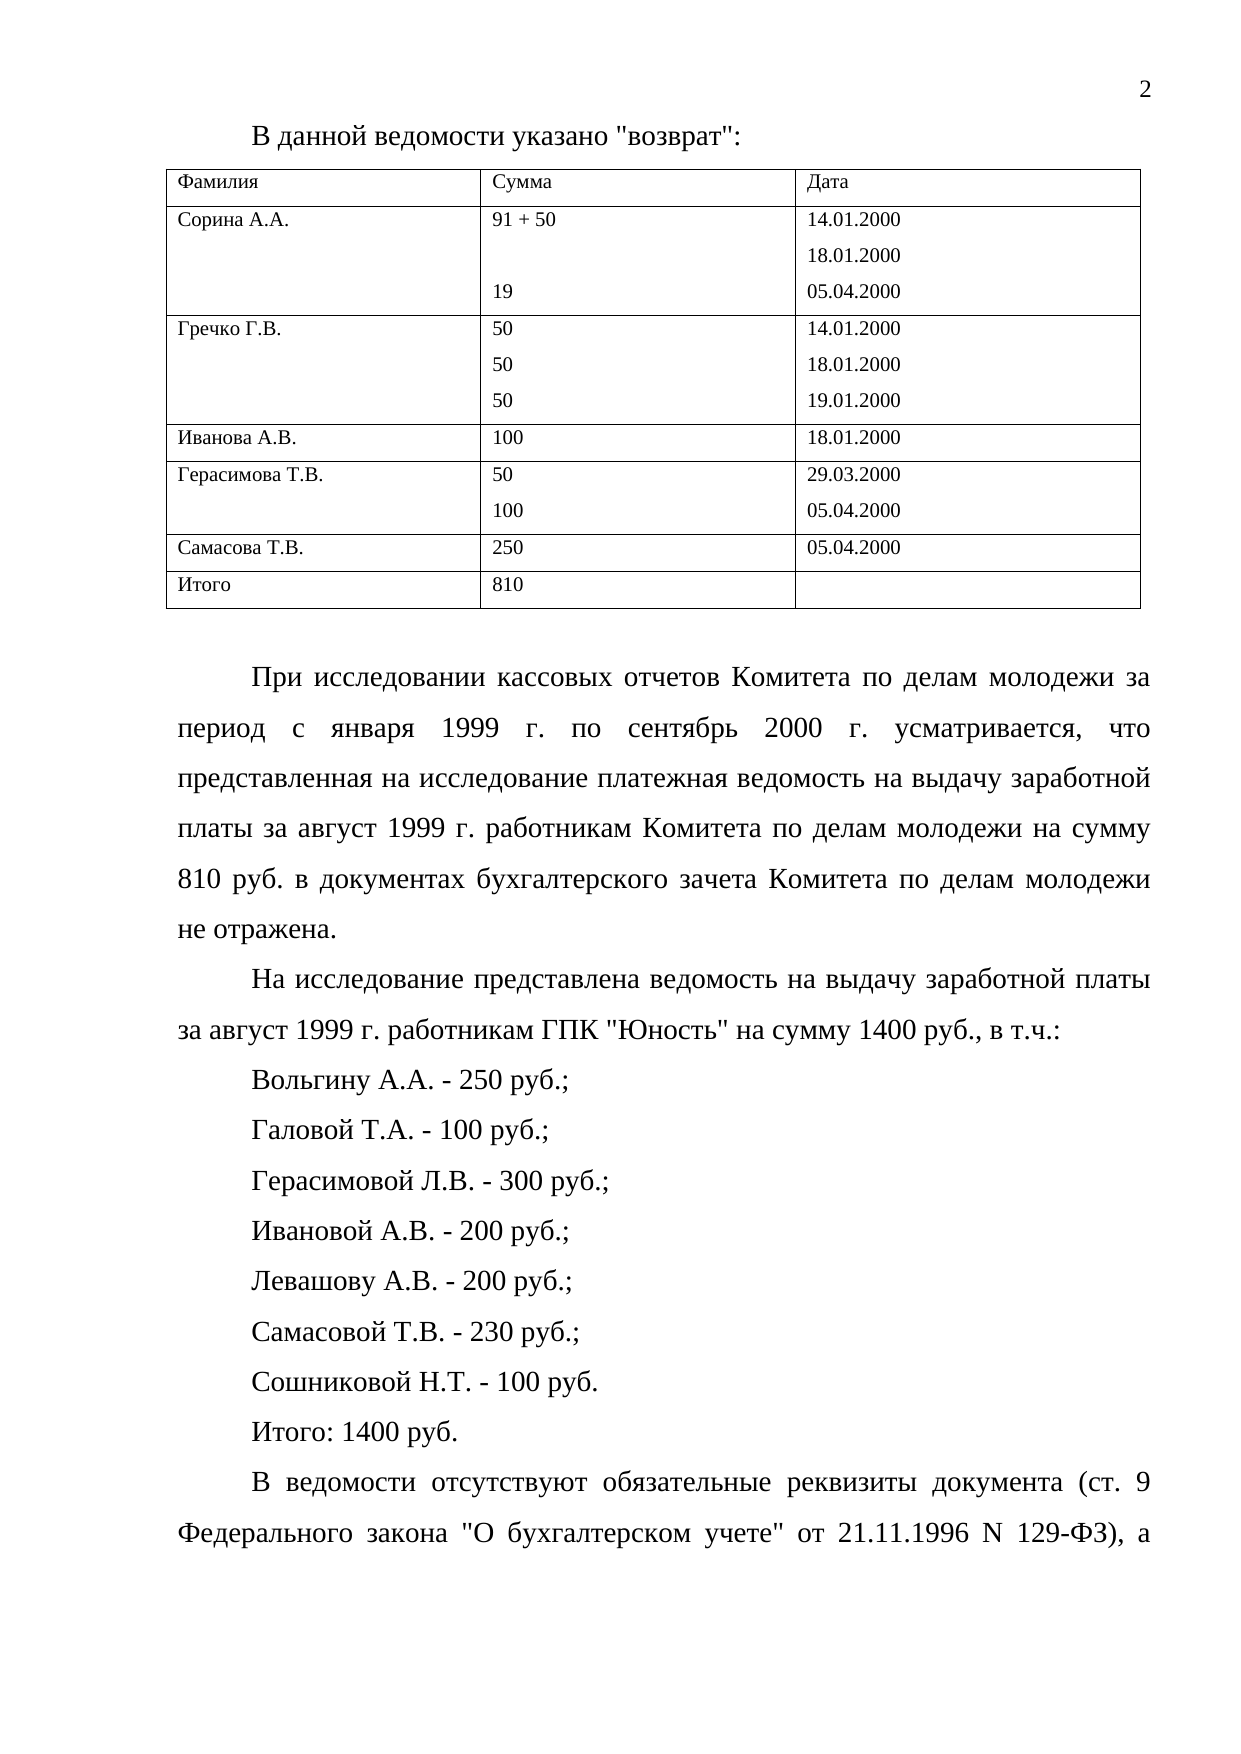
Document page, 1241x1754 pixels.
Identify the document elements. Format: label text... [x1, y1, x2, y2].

text На исследование представлена ведомость на выдачу заработной платы за август 1999 г. работникам ГПК "Юность" на сумму 1400 руб., в т.ч.: [177, 961, 1152, 1045]
table_cell 50 50 50 [481, 316, 795, 424]
table_cell 810 [481, 572, 795, 608]
text В данной ведомости указано "возврат": [177, 118, 1152, 152]
table_cell Гречко Г.В. [167, 316, 480, 424]
text Галовой Т.А. - 100 руб.; [177, 1112, 1152, 1146]
text Ивановой А.В. - 200 руб.; [177, 1213, 1152, 1247]
table_cell 91 + 50 19 [481, 207, 795, 315]
text Левашову А.В. - 200 руб.; [177, 1263, 1152, 1297]
table_header Сумма [481, 170, 795, 206]
text Вольгину А.А. - 250 руб.; [177, 1062, 1152, 1096]
table_header Дата [796, 170, 1140, 206]
table_cell [796, 572, 1140, 608]
table_header Фамилия [167, 170, 480, 206]
text При исследовании кассовых отчетов Комитета по делам молодежи за период с января 1999 г. по сентябрь 2000 г. усматривается, что представленная на исследование платежная ведомость на выдачу заработной платы за август 1999 г. работникам Комитета по делам молодежи на сумму 810 руб. в документах бухгалтерского зачета Комитета по делам молодежи не отражена. [177, 659, 1152, 945]
table_cell Герасимова Т.В. [167, 462, 480, 534]
table_cell Сорина А.А. [167, 207, 480, 315]
text Герасимовой Л.В. - 300 руб.; [177, 1163, 1152, 1196]
text Итого: 1400 руб. [177, 1414, 1152, 1448]
table_cell Иванова А.В. [167, 425, 480, 461]
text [177, 1464, 1152, 1548]
table_cell Самасова Т.В. [167, 535, 480, 571]
table_cell 29.03.2000 05.04.2000 [796, 462, 1140, 534]
table_cell 250 [481, 535, 795, 571]
table_cell 05.04.2000 [796, 535, 1140, 571]
table_cell 50 100 [481, 462, 795, 534]
table_cell 14.01.2000 18.01.2000 19.01.2000 [796, 316, 1140, 424]
table_cell 14.01.2000 18.01.2000 05.04.2000 [796, 207, 1140, 315]
table_cell Итого [167, 572, 480, 608]
text Самасовой Т.В. - 230 руб.; [177, 1314, 1152, 1347]
table_cell 100 [481, 425, 795, 461]
table_cell 18.01.2000 [796, 425, 1140, 461]
text Сошниковой Н.Т. - 100 руб. [177, 1364, 1152, 1397]
